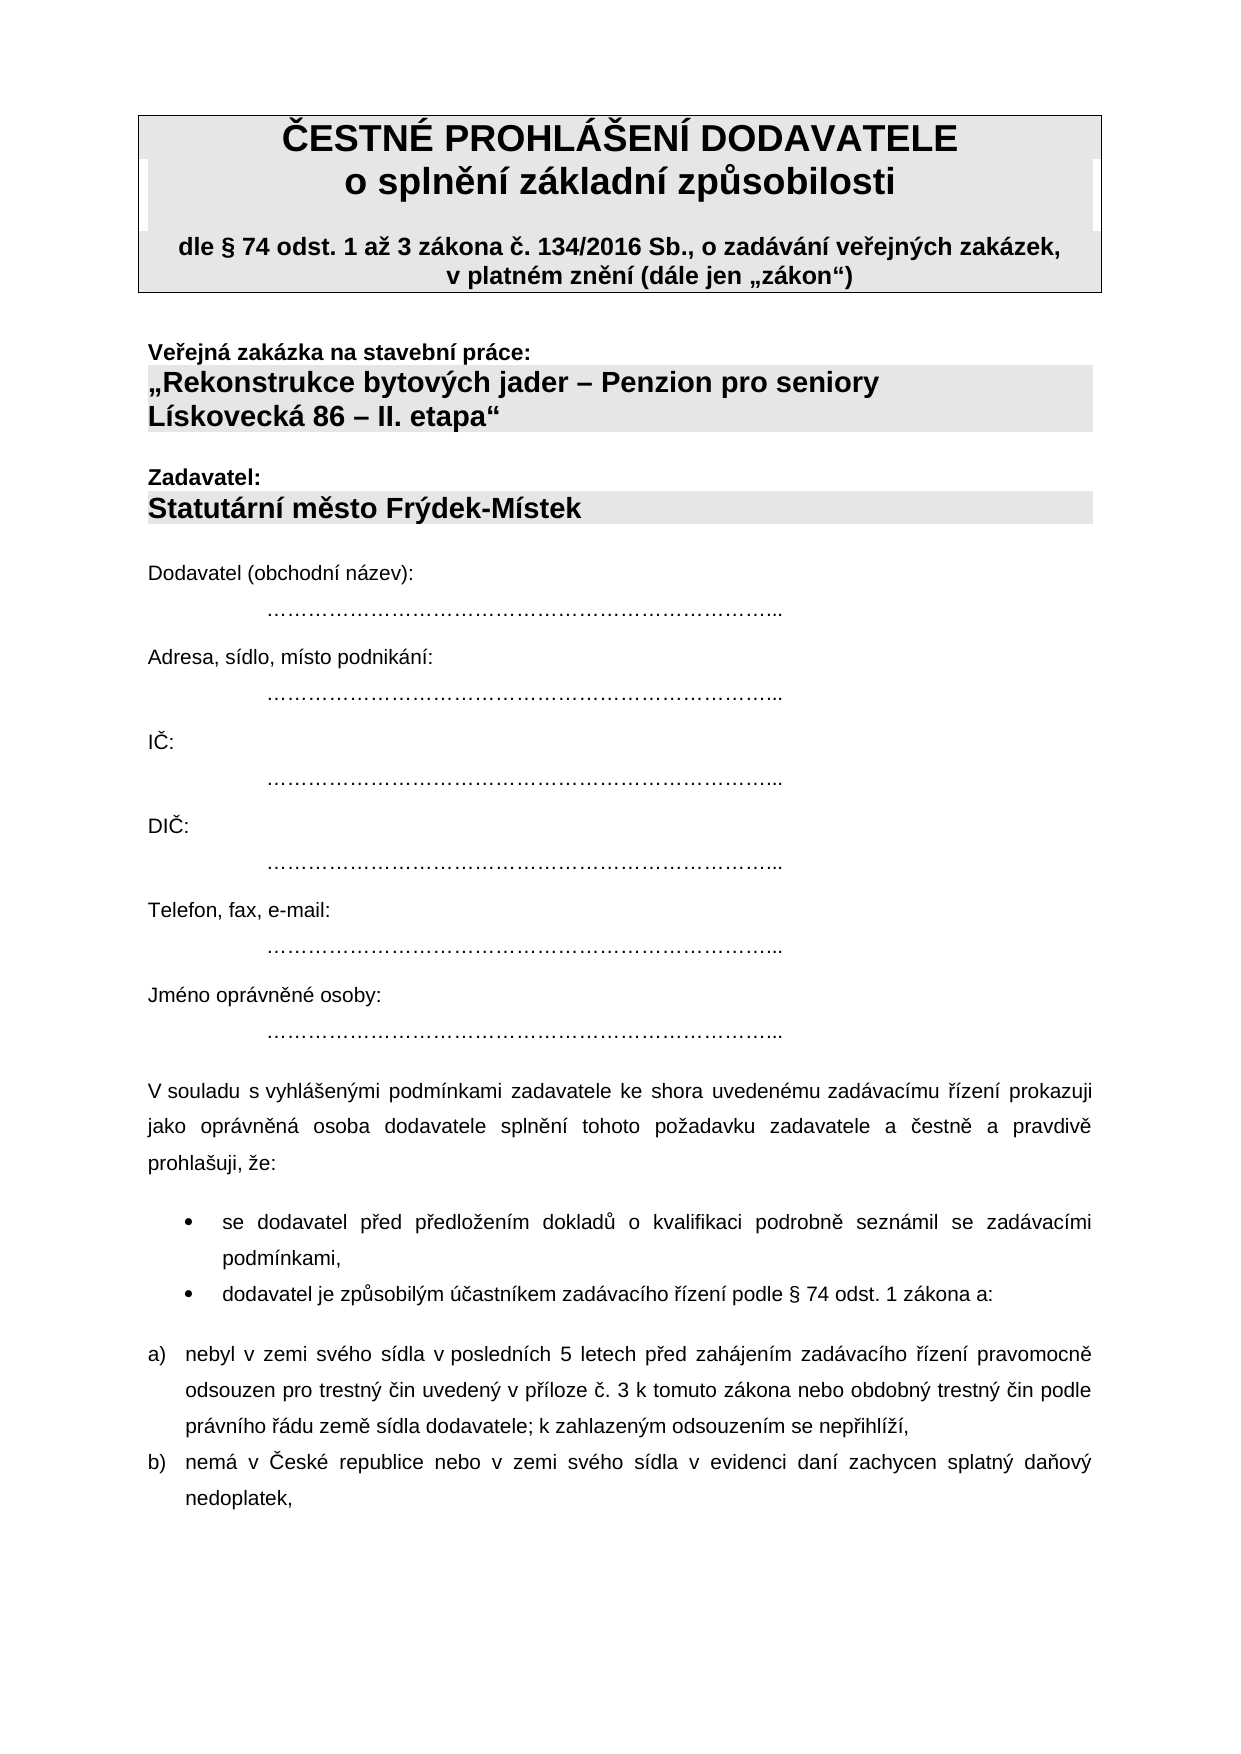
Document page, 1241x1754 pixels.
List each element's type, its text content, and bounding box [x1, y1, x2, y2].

text Jméno oprávněné osoby: ………………………………………………………………... [148, 983, 1093, 1042]
list nebyl v zemi svého sídla v posledních 5 letech před zahájením zadávacího řízení pravomocně odsouzen pro trestný čin uvedený v příloze č. 3 k tomuto zákona nebo obdobný trestný čin podle právního řádu země sídla dodavatele; k zahlazeným odsouzením se nepřihlíží, [148, 1342, 1093, 1438]
text V souladu s vyhlášenými podmínkami zadavatele ke shora uvedenému zadávacímu řízení prokazuji jako oprávněná osoba dodavatele splnění tohoto požadavku zadavatele a čestně a pravdivě prohlašuji, že: [148, 1078, 1093, 1174]
text Zadavatel: [148, 462, 1093, 491]
list dodavatel je způsobilým účastníkem zadávacího řízení podle § 74 odst. 1 zákona a: [185, 1282, 1093, 1306]
text Telefon, fax, e-mail: ………………………………………………………………... [148, 898, 1093, 958]
text Dodavatel (obchodní název): ………………………………………………………………... [148, 561, 1093, 621]
text o splnění základní způsobilosti [148, 159, 1093, 202]
text ČESTNÉ PROHLÁŠENÍ DODAVATELE [139, 116, 1101, 159]
text Veřejná zakázka na stavební práce: [148, 336, 1093, 365]
list se dodavatel před předložením dokladů o kvalifikaci podrobně seznámil se zadávacími podmínkami, [185, 1210, 1093, 1270]
list nemá v České republice nebo v zemi svého sídla v evidenci daní zachycen splatný daňový nedoplatek, [148, 1450, 1093, 1510]
text IČ: ………………………………………………………………... [148, 729, 1093, 789]
text Statutární město Frýdek-Místek [148, 491, 1093, 524]
text Adresa, sídlo, místo podnikání: ………………………………………………………………... [148, 645, 1093, 705]
text dle § 74 odst. 1 až 3 zákona č. 134/2016 Sb., o zadávání veřejných zakázek, v platném znění (dále jen „zákon“) [139, 231, 1101, 292]
text „Rekonstrukce bytových jader – Penzion pro seniory Lískovecká 86 – II. etapa“ [148, 365, 1093, 432]
text DIČ: ………………………………………………………………... [148, 814, 1093, 874]
